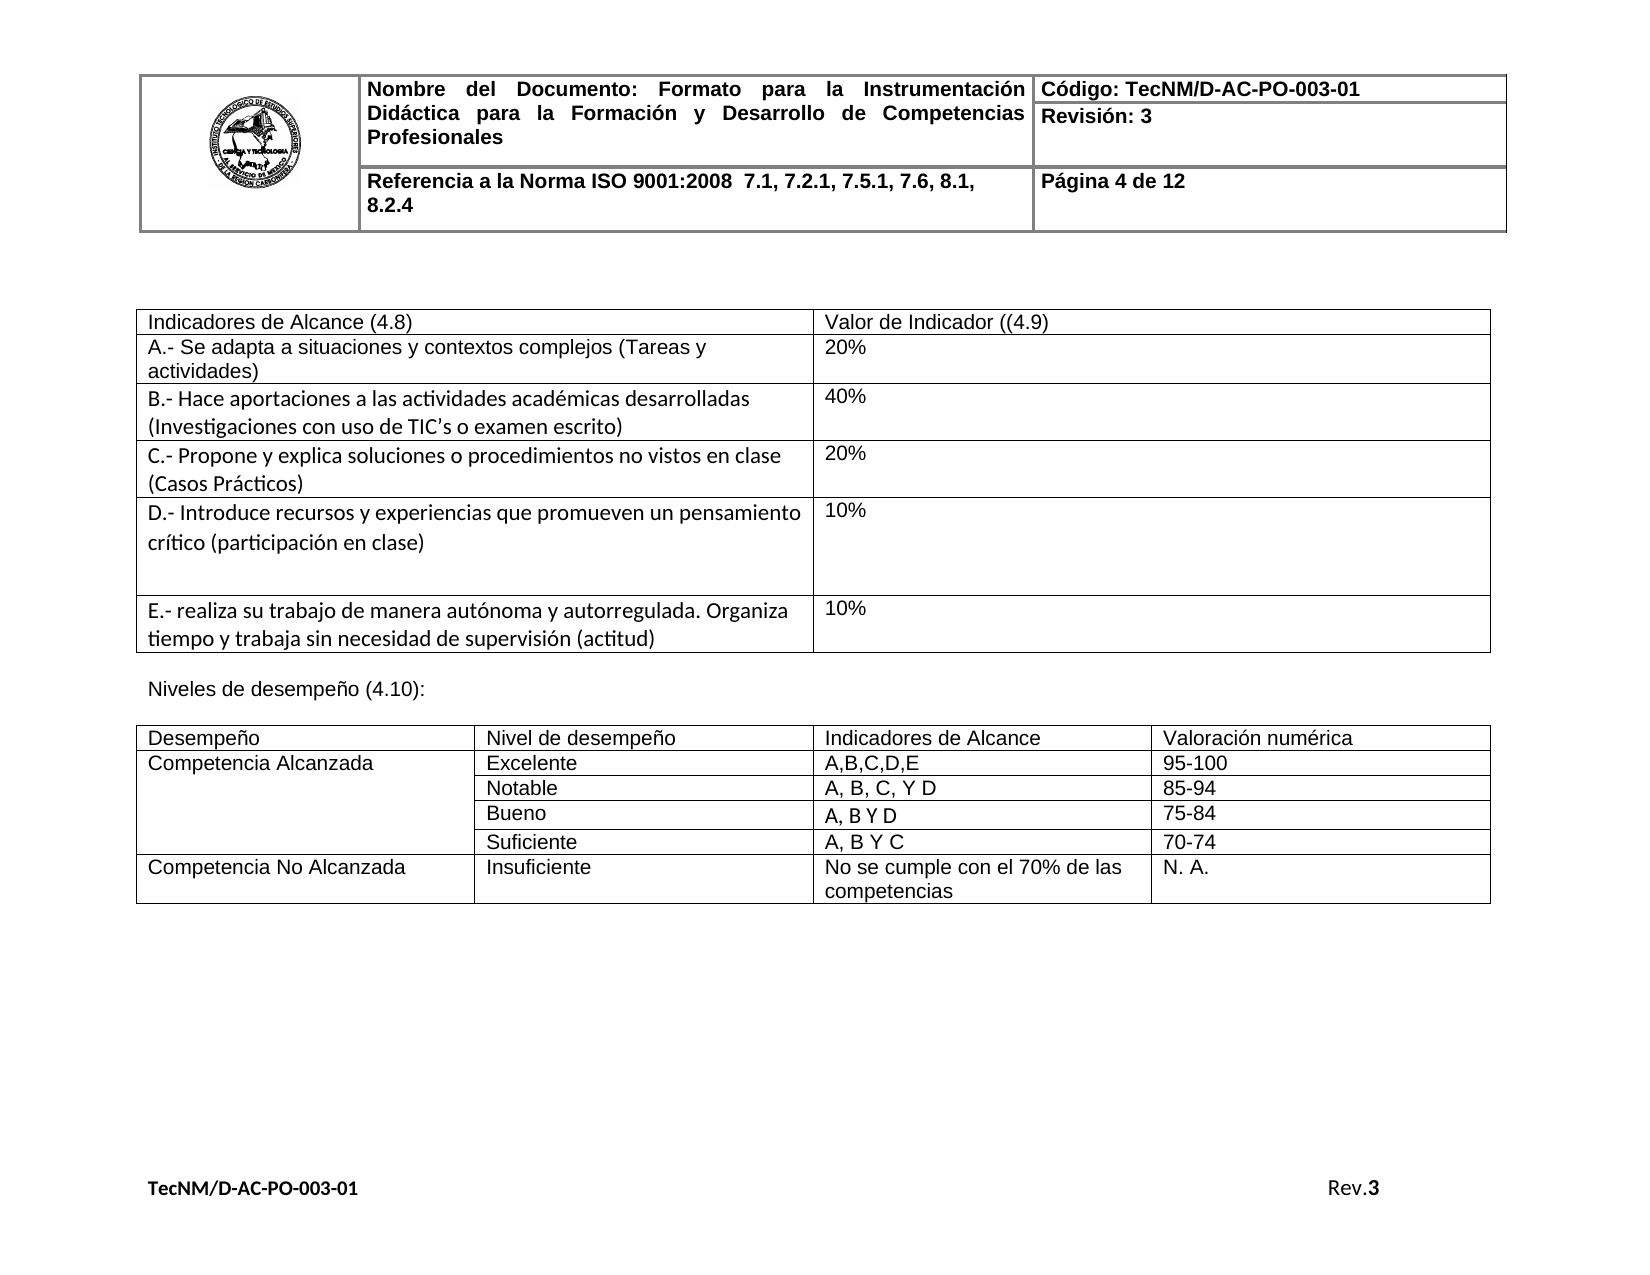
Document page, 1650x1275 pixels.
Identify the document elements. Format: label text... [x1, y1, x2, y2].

table_cell 75-84 [1152, 801, 1490, 829]
table_cell Suficiente [475, 830, 813, 854]
table_cell 95-100 [1152, 751, 1490, 775]
table_cell E.- realiza su trabajo de manera autónoma y autorregulada. Organiza tiempo y trabaja sin necesidad de supervisión (actitud) [137, 596, 813, 652]
table_cell Notable [475, 776, 813, 800]
table_cell Bueno [475, 801, 813, 829]
table_header Indicadores de Alcance (4.8) [137, 310, 813, 334]
table_cell 85-94 [1152, 776, 1490, 800]
table_header Valoración numérica [1152, 726, 1490, 750]
table_cell 40% [814, 384, 1490, 440]
table_cell 70-74 [1152, 830, 1490, 854]
table_cell Competencia No Alcanzada [137, 855, 474, 903]
table_cell Competencia Alcanzada [137, 751, 474, 854]
table_header Nivel de desempeño [475, 726, 813, 750]
table_cell Excelente [475, 751, 813, 775]
table_cell 20% [814, 335, 1490, 383]
table_header Indicadores de Alcance [814, 726, 1151, 750]
table_cell B.- Hace aportaciones a las actividades académicas desarrolladas (Investigaciones con uso de TIC’s o examen escrito) [137, 384, 813, 440]
table_cell 20% [814, 441, 1490, 497]
table_cell A, B Y C [814, 830, 1151, 854]
table_cell D.- Introduce recursos y experiencias que promueven un pensamiento crítico (participación en clase) [137, 498, 813, 595]
picture [208, 95, 302, 189]
table_header Valor de Indicador ((4.9) [814, 310, 1490, 334]
table_cell 10% [814, 596, 1490, 652]
table_cell A, B, C, Y D [814, 776, 1151, 800]
table_cell A.- Se adapta a situaciones y contextos complejos (Tareas y actividades) [137, 335, 813, 383]
table_cell N. A. [1152, 855, 1490, 903]
table_header Desempeño [137, 726, 474, 750]
table_cell Insuficiente [475, 855, 813, 903]
table_cell A, B Y D [814, 801, 1151, 829]
table_cell No se cumple con el 70% de las competencias [814, 855, 1151, 903]
table_cell C.- Propone y explica soluciones o procedimientos no vistos en clase (Casos Prácticos) [137, 441, 813, 497]
text Niveles de desempeño (4.10): [148, 677, 1502, 701]
table_cell 10% [814, 498, 1490, 595]
table_cell A,B,C,D,E [814, 751, 1151, 775]
